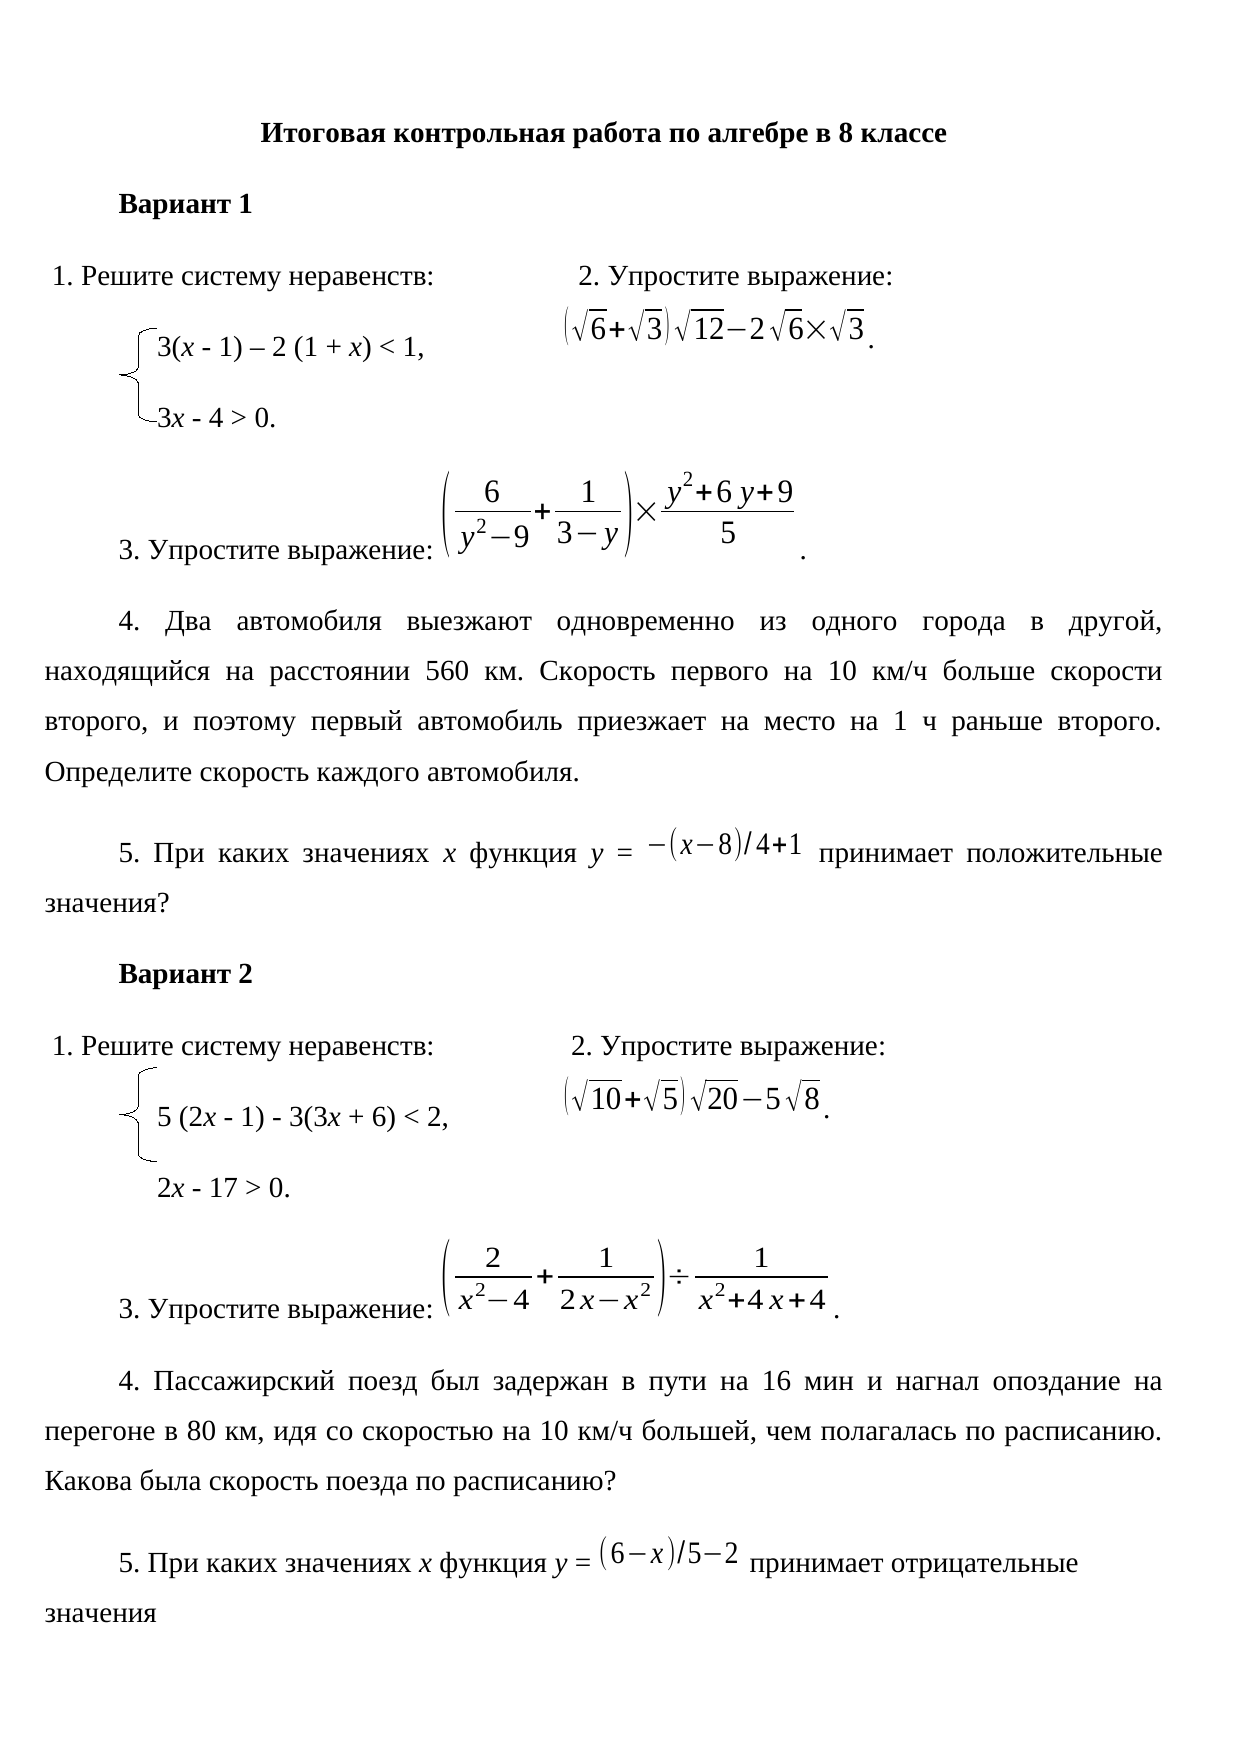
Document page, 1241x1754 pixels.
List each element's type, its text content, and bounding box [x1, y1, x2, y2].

table_header 1. Решите систему неравенств: 5 (2х - 1) - 3(3х + 6) < 2, 2х - 17 > 0. [33, 1028, 552, 1238]
text 4. Два автомобиля выезжают одновременно из одного города в другой, находящийся на расстоянии . Скорость первого на больше скорости второго, и поэтому первый автомобиль приезжает на место на 1 ч раньше второго. Определите скорость каждого автомобиля. [44, 603, 1163, 787]
text 5. При каких значениях х функция у = принимает положительные значения? [44, 825, 1163, 919]
text 5. При каких значениях х функция у = принимает отрицательные значения [44, 1534, 1163, 1628]
text Вариант 2 [44, 957, 1163, 990]
table_header 2. Упростите выражение: . [552, 258, 1071, 468]
text Итоговая контрольная работа по алгебре в 8 классе [44, 116, 1163, 149]
table_header 2. Упростите выражение: . [552, 1028, 1071, 1238]
text Вариант 1 [44, 187, 1163, 220]
table_header 1. Решите систему неравенств: 3(x - 1) – 2 (1 + x) < 1, 3х - 4 > 0. [33, 258, 552, 468]
text 3. Упростите выражение: . [44, 1238, 1163, 1325]
text 3. Упростите выражение: . [44, 468, 1163, 565]
text 4. Пассажирский поезд был задержан в пути на 16 мин и нагнал опоздание на перегоне в , идя со скоростью на большей, чем полагалась по расписанию. Какова была скорость поезда по расписанию? [44, 1363, 1163, 1497]
